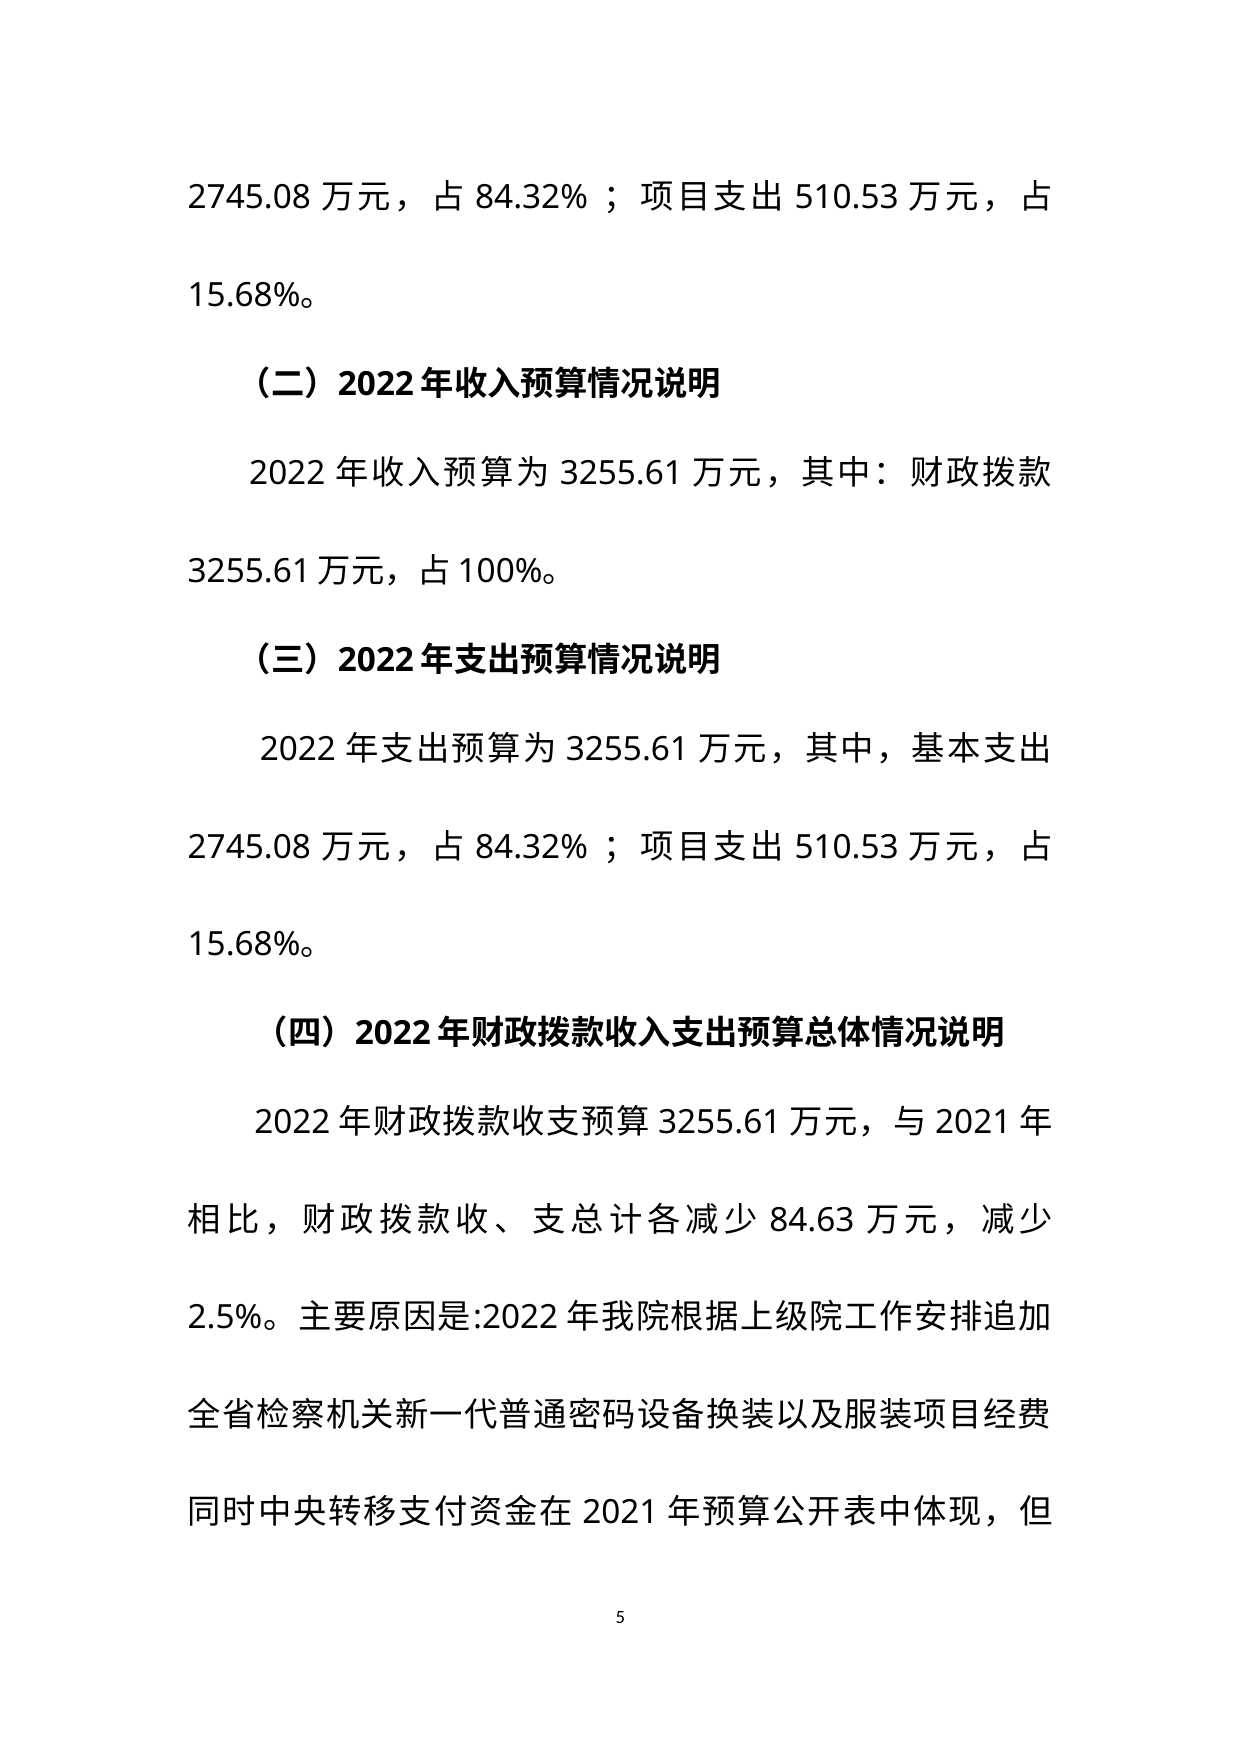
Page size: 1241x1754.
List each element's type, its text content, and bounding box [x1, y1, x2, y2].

text （四）2022年财政拨款收入支出预算总体情况说明 [187, 998, 1053, 1063]
text （三）2022年支出预算情况说明 [187, 624, 1053, 689]
text （二）2022年收入预算情况说明 [187, 349, 1053, 414]
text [187, 1087, 1053, 1542]
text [187, 162, 1053, 324]
text 2022年支出预算为3255.61万元，其中，基本支出2745.08万元，占84.32% ；项目支出510.53万元，占15.68%。 [187, 714, 1053, 974]
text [187, 438, 1053, 600]
